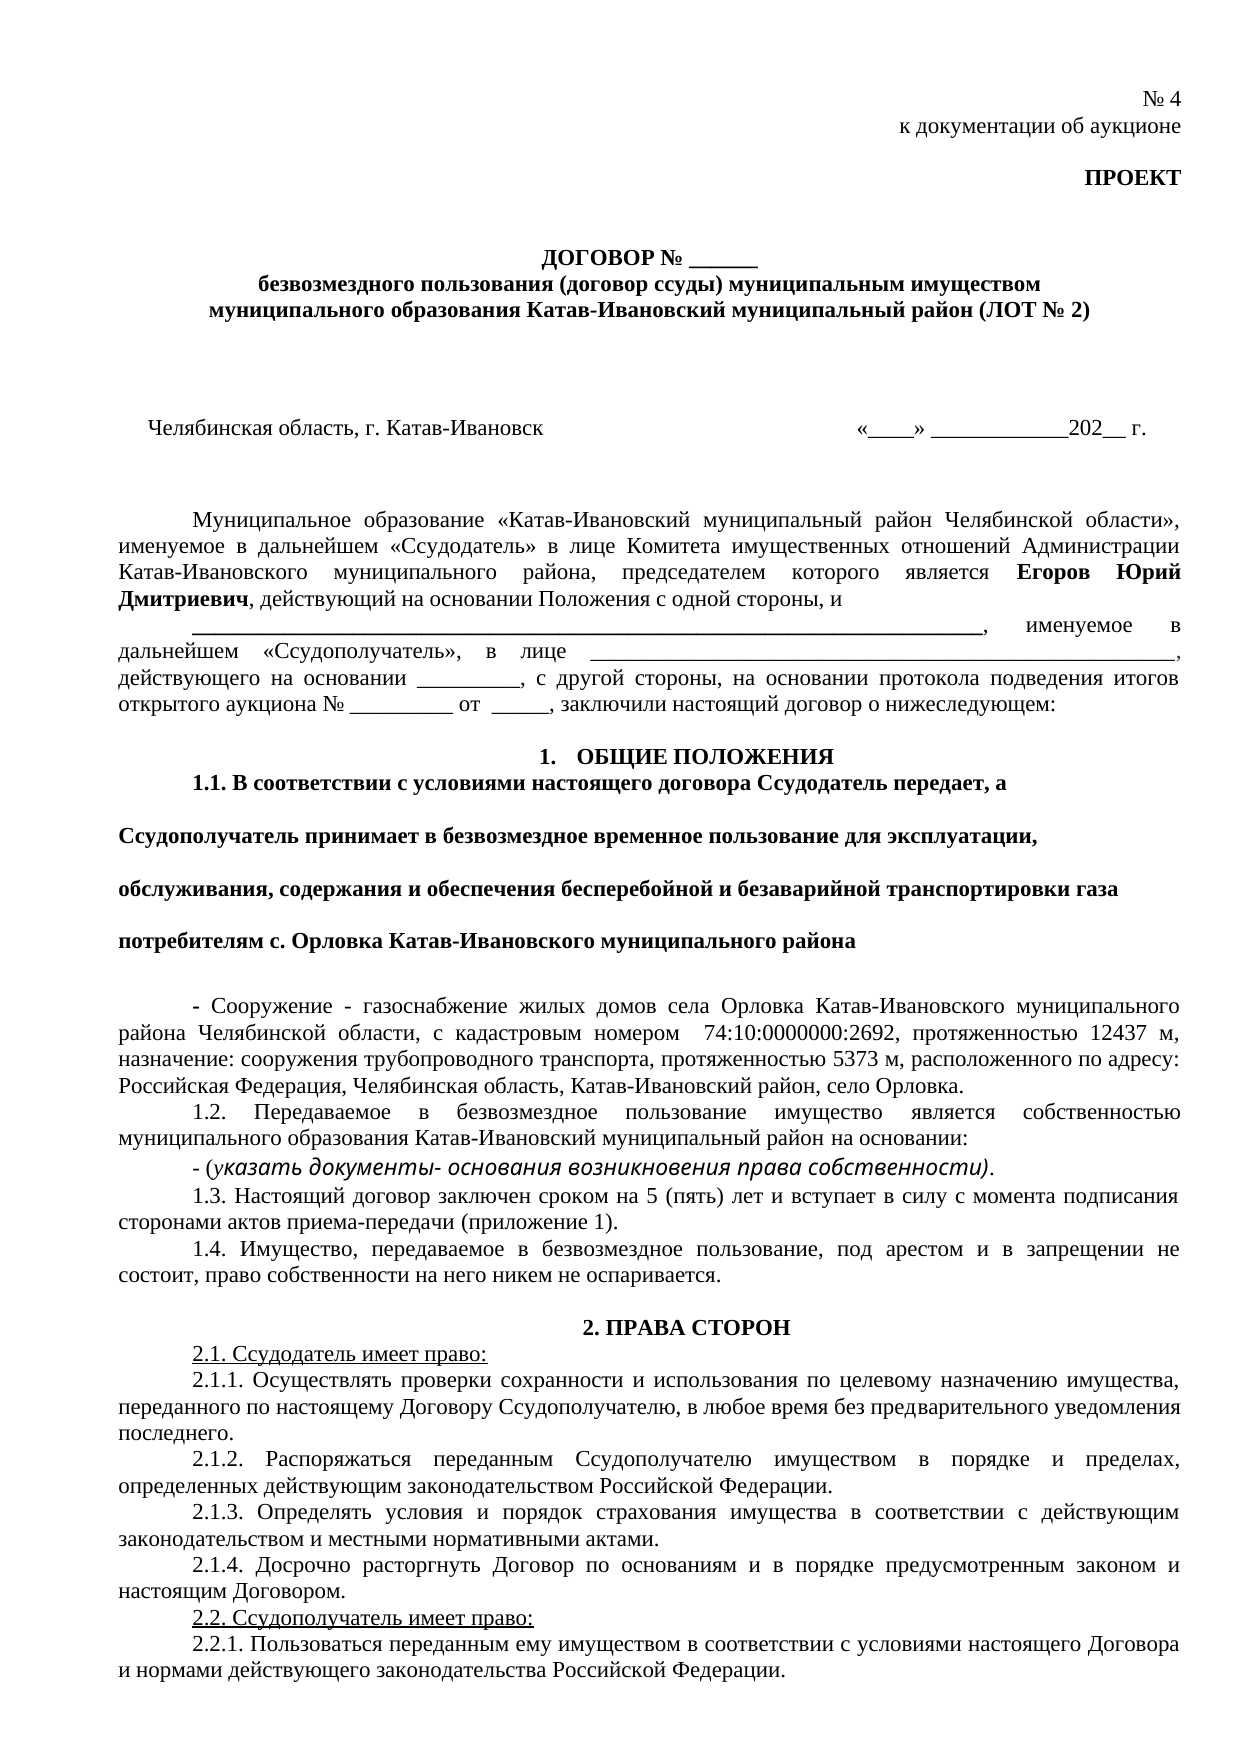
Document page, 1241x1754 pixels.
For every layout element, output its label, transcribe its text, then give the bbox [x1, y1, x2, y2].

text Муниципальное образование «Катав-Ивановский муниципальный район Челябинской области», именуемое в дальнейшем «Ссудодатель» в лице Комитета имущественных отношений Администрации Катав-Ивановского муниципального района, председателем которого является Егоров Юрий Дмитриевич, действующий на основании Положения с одной стороны, и [118, 506, 1181, 611]
text Челябинская область, г. Катав-Ивановск «____» ____________202__ г. [148, 414, 1181, 441]
text 1.2. Передаваемое в безвозмездное пользование имущество является собственностью муниципального образования Катав-Ивановский муниципальный район на основании: [118, 1098, 1181, 1151]
text 2.2.1. Пользоваться переданным ему имуществом в соответствии с условиями настоящего Договора и нормами действующего законодательства Российской Федерации. [118, 1630, 1181, 1683]
text 2.1.3. Определять условия и порядок страхования имущества в соответствии с действующим законодательством и местными нормативными актами. [118, 1498, 1181, 1551]
text муниципального образования Катав-Ивановский муниципальный район (ЛОТ № 2) [118, 296, 1181, 323]
text 1.1. В соответствии с условиями настоящего договора Ссудодатель передает, а Ссудополучатель принимает в безвозмездное временное пользование для эксплуатации, обслуживания, содержания и обеспечения бесперебойной и безаварийной транспортировки газа потребителям с. Орловка Катав-Ивановского муниципального района [118, 769, 1181, 954]
list ОБЩИЕ ПОЛОЖЕНИЯ [192, 743, 1181, 769]
text 1.3. Настоящий договор заключен сроком на 5 (пять) лет и вступает в силу с момента подписания сторонами актов приема-передачи (приложение 1). [118, 1182, 1181, 1235]
text 2.1. Ссудодатель имеет право: [118, 1340, 1181, 1366]
text - Сооружение - газоснабжение жилых домов села Орловка Катав-Ивановского муниципального района Челябинской области, с кадастровым номером 74:10:0000000:2692, протяженностью 12437 м, назначение: сооружения трубопроводного транспорта, протяженностью 5373 м, расположенного по адресу: Российская Федерация, Челябинская область, Катав-Ивановский район, село Орловка. [118, 993, 1181, 1098]
text 2.1.2. Распоряжаться переданным Ссудополучателю имуществом в порядке и пределах, определенных действующим законодательством Российской Федерации. [118, 1446, 1181, 1498]
text 1.4. Имущество, передаваемое в безвозмездное пользование, под арестом и в запрещении не состоит, право собственности на него никем не оспаривается. [118, 1235, 1181, 1287]
text безвозмездного пользования (договор ссуды) муниципальным имуществом [118, 270, 1181, 296]
text к документации об аукционе [118, 112, 1181, 138]
text 2. ПРАВА СТОРОН [118, 1314, 1181, 1340]
text ДОГОВОР № ______ [118, 243, 1181, 270]
text 2.1.1. Осуществлять проверки сохранности и использования по целевому назначению имущества, переданного по настоящему Договору Ссудополучателю, в любое время без предварительного уведомления последнего. [118, 1366, 1181, 1446]
text ПРОЕКТ [118, 164, 1181, 191]
text 2.1.4. Досрочно расторгнуть Договор по основаниям и в порядке предусмотренным законом и настоящим Договором. [118, 1551, 1181, 1604]
text № 4 [118, 85, 1181, 112]
text - (указать документы- основания возникновения права собственности). [118, 1151, 1181, 1182]
text 2.2. Ссудополучатель имеет право: [118, 1604, 1181, 1630]
text _____________________________________________________________________, именуемое в дальнейшем «Ссудополучатель», в лице ___________________________________________________, действующего на основании _________, с другой стороны, на основании протокола подведения итогов открытого аукциона № _________ от _____, заключили настоящий договор о нижеследующем: [118, 611, 1181, 717]
